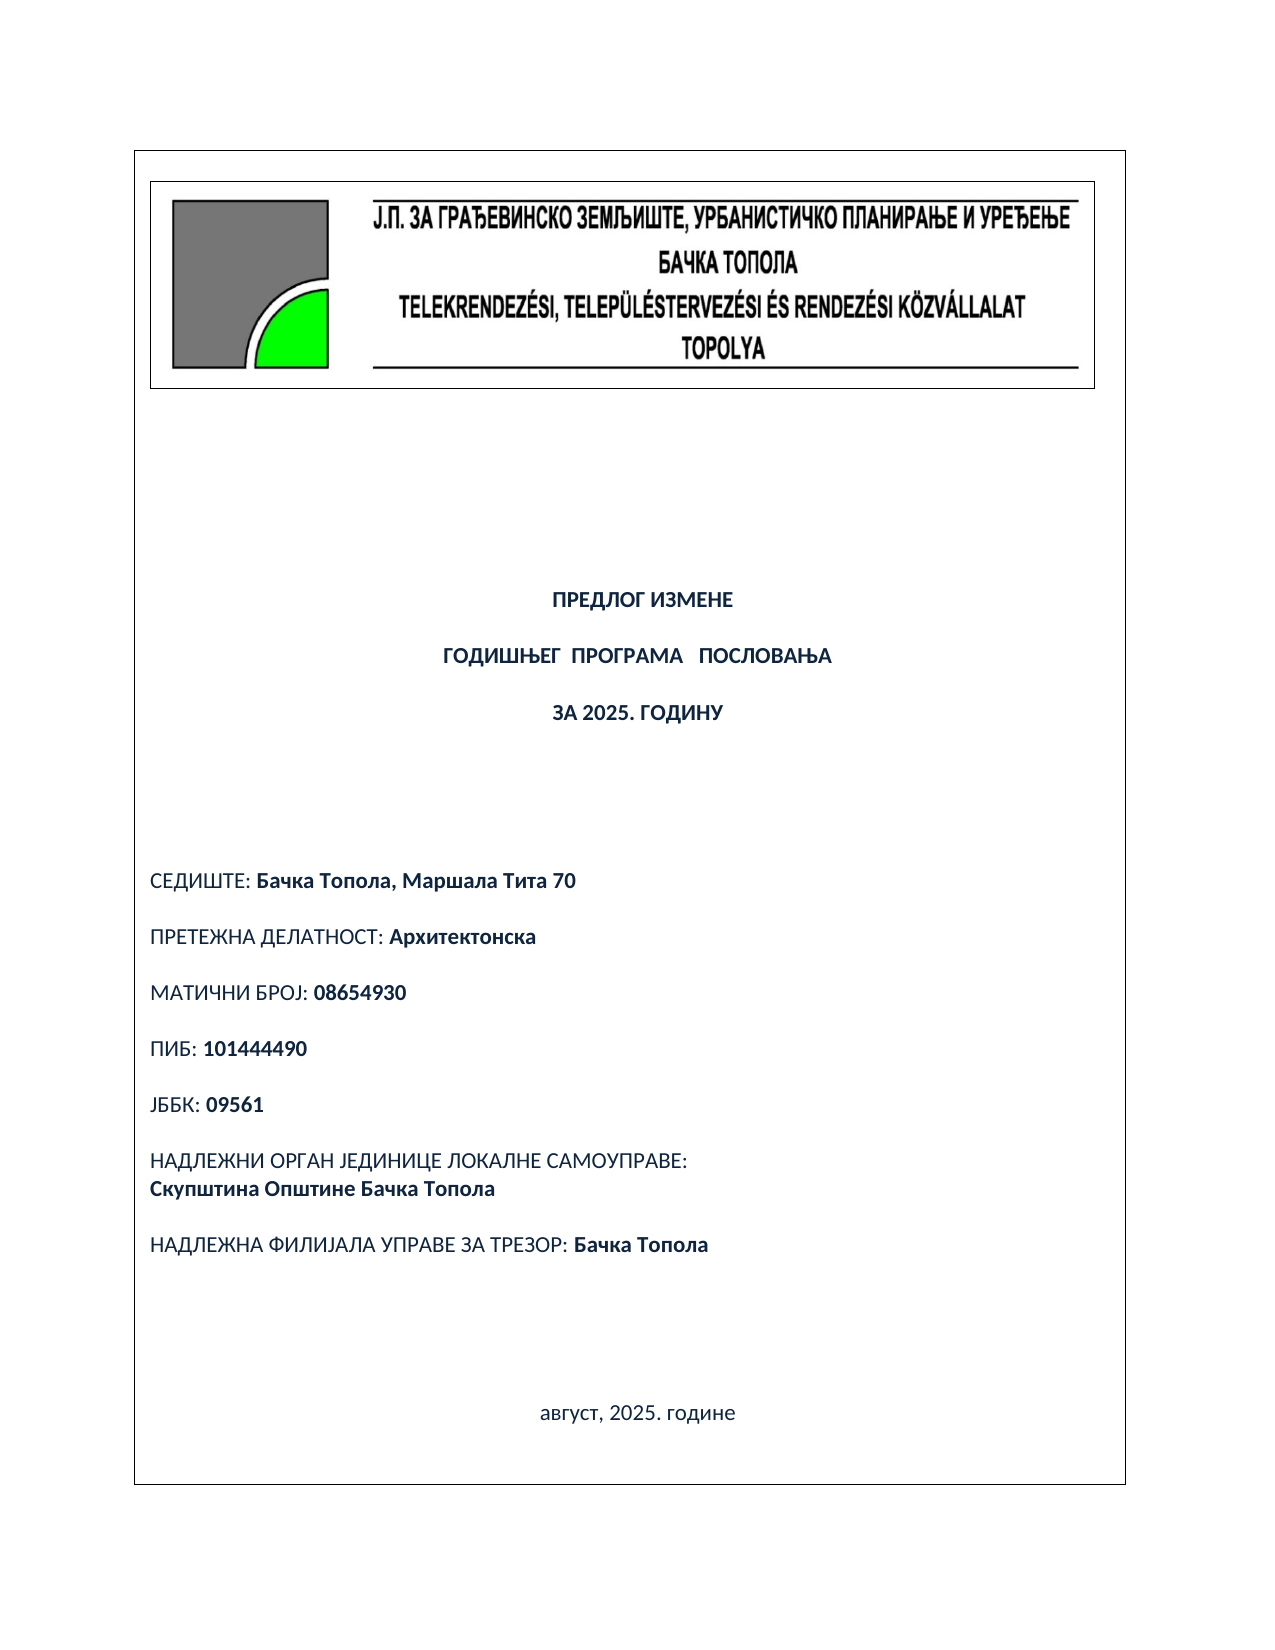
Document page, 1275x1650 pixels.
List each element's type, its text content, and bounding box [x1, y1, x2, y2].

text ПРЕДЛОГ ИЗМЕНЕ [150, 586, 1125, 613]
text ГОДИШЊЕГ ПРОГРАМА ПОСЛОВАЊА [150, 642, 1125, 669]
text ЈББК: 09561 [150, 1090, 1125, 1118]
text ЗА 2025. ГОДИНУ [150, 698, 1125, 726]
text август, 2025. године [150, 1398, 1125, 1426]
picture [151, 182, 1094, 388]
text МАТИЧНИ БРОЈ: 08654930 [150, 978, 1125, 1006]
text НАДЛЕЖНА ФИЛИЈАЛА УПРАВЕ ЗА ТРЕЗОР: Бачка Топола [150, 1230, 1125, 1258]
text ПРЕТЕЖНА ДЕЛАТНОСТ: Архитектонска [150, 922, 1125, 950]
text СЕДИШТЕ: Бачка Топола, Маршала Тита 70 [150, 866, 1125, 894]
text НАДЛЕЖНИ ОРГАН ЈЕДИНИЦЕ ЛОКАЛНЕ САМОУПРАВЕ: [150, 1146, 1125, 1174]
text Скупштина Општине Бачка Топола [150, 1174, 1125, 1202]
text ПИБ: 101444490 [150, 1034, 1125, 1062]
